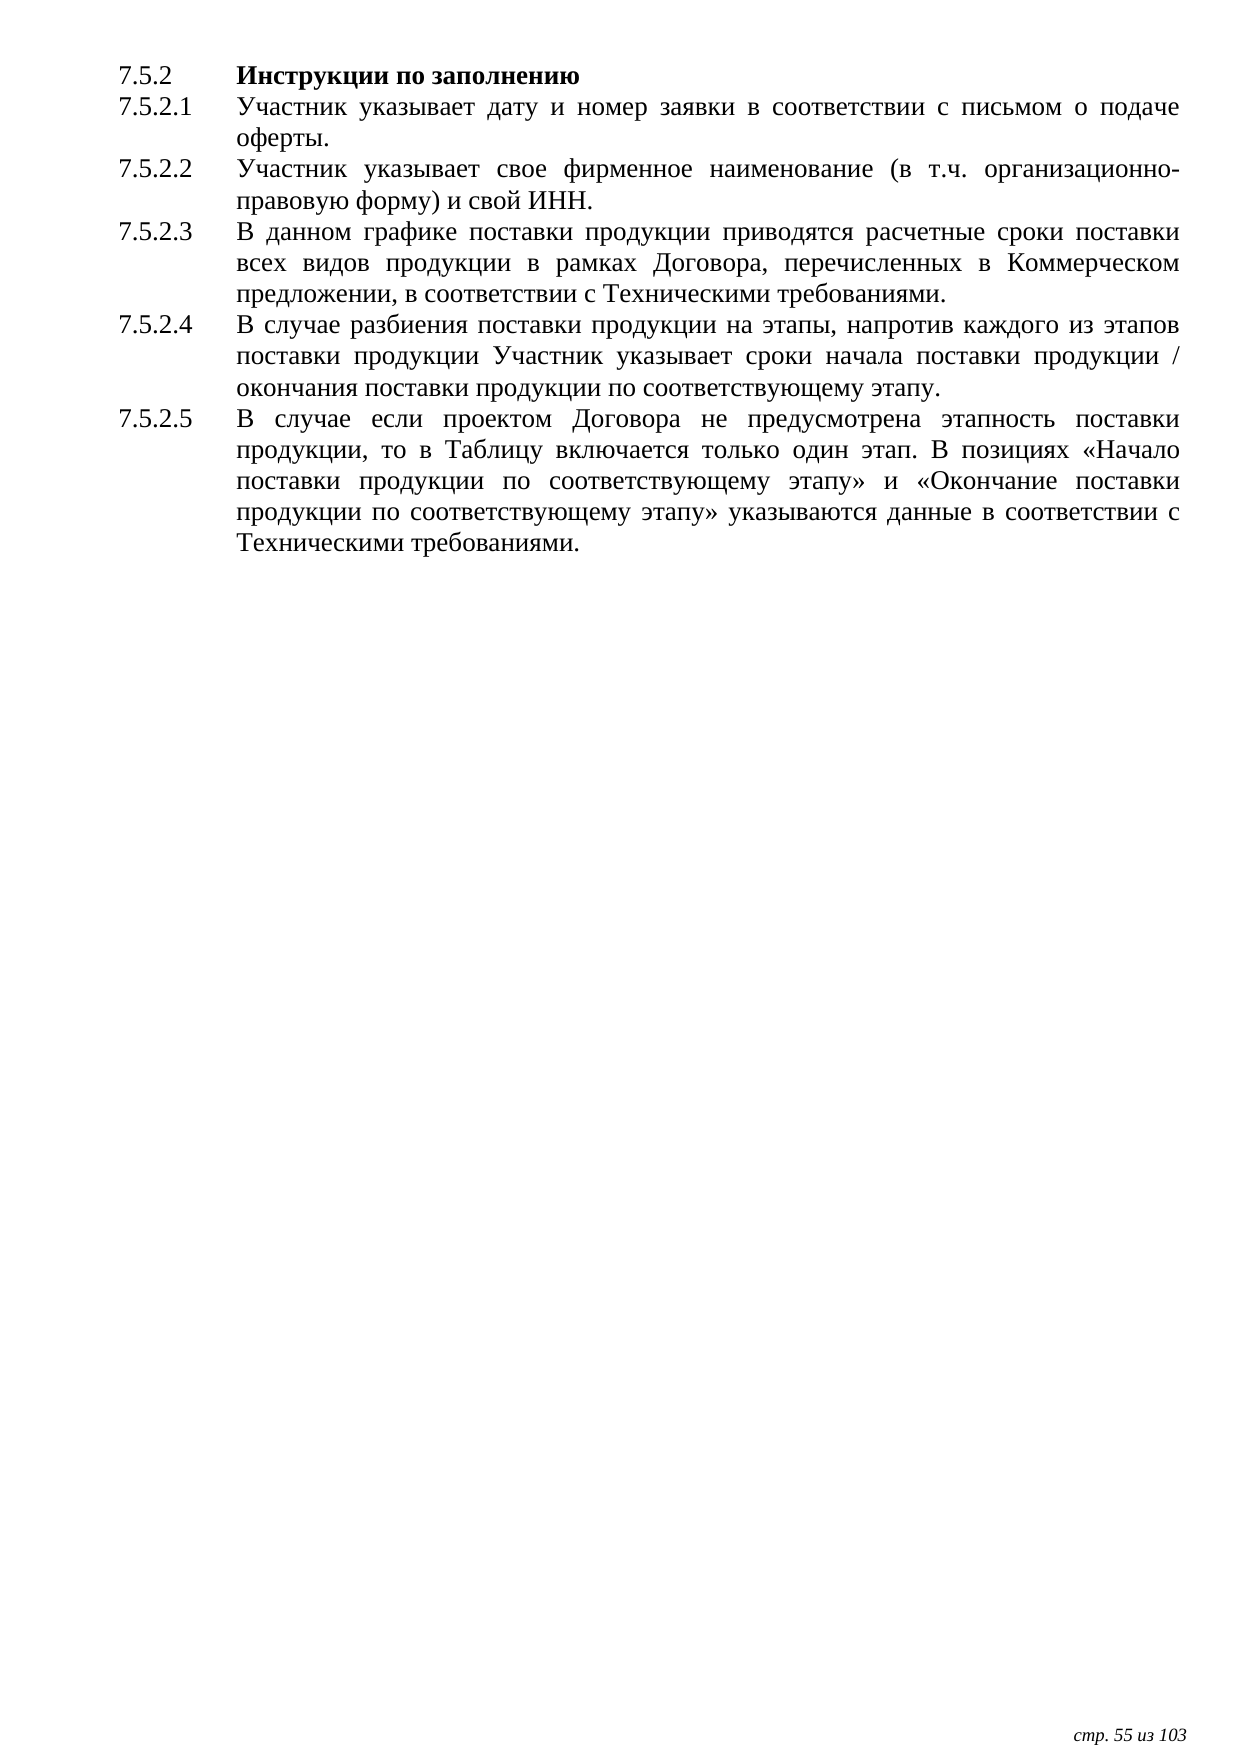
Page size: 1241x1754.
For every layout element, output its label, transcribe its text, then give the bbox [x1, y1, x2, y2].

text Инструкции по заполнению [118, 59, 1181, 90]
text В данном графике поставки продукции приводятся расчетные сроки поставки всех видов продукции в рамках Договора, перечисленных в Коммерческом предложении, в соответствии с Техническими требованиями. [118, 215, 1181, 308]
text Участник указывает свое фирменное наименование (в т.ч. организационно-правовую форму) и свой ИНН. [118, 153, 1181, 215]
text Участник указывает дату и номер заявки в соответствии с письмом о подаче оферты. [118, 90, 1181, 153]
text В случае если проектом Договора не предусмотрена этапность поставки продукции, то в Таблицу включается только один этап. В позициях «Начало поставки продукции по соответствующему этапу» и «Окончание поставки продукции по соответствующему этапу» указываются данные в соответствии с Техническими требованиями. [118, 402, 1181, 557]
text В случае разбиения поставки продукции на этапы, напротив каждого из этапов поставки продукции Участник указывает сроки начала поставки продукции / окончания поставки продукции по соответствующему этапу. [118, 308, 1181, 402]
